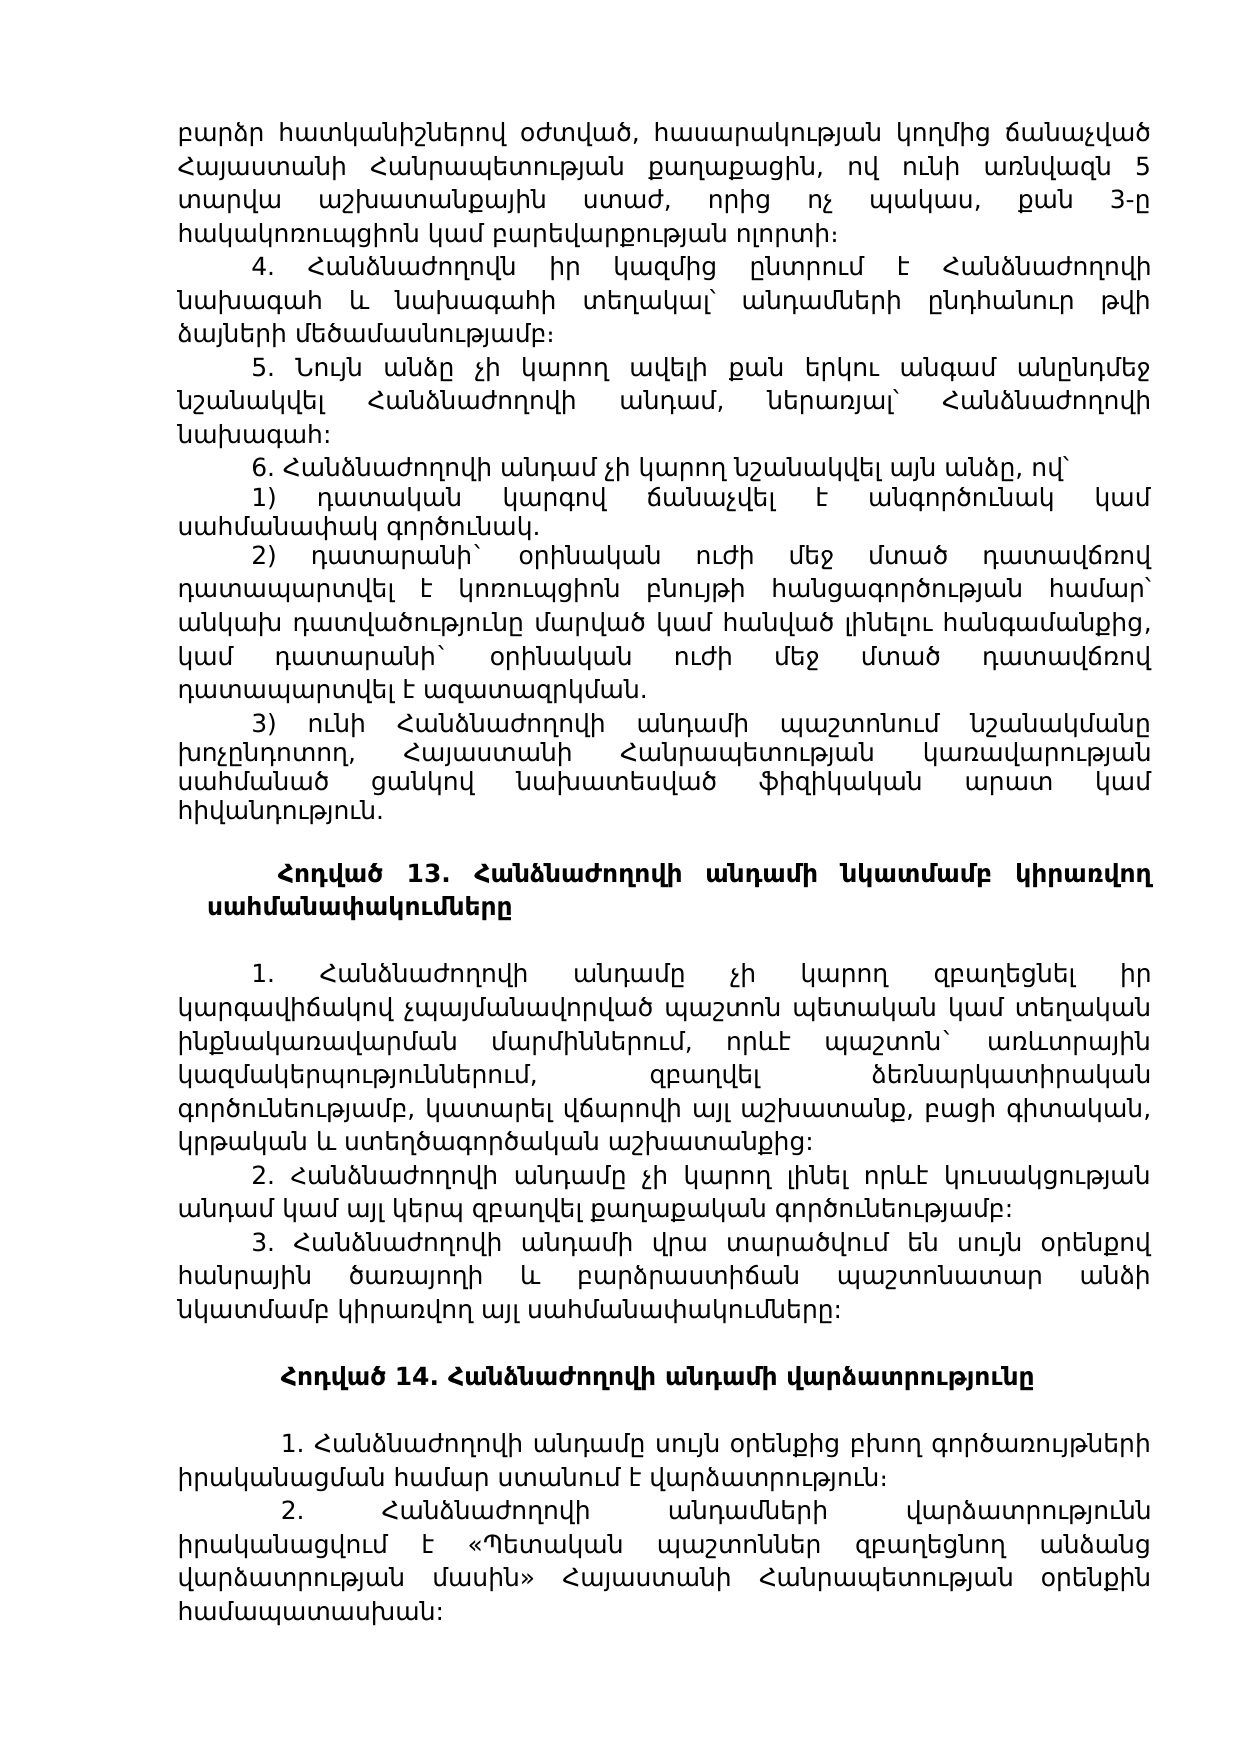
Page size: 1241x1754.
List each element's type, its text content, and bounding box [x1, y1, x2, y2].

text 1. Հանձնաժողովի անդամը չի կարող զբաղեցնել իր կարգավիճակով չպայմանավորված պաշտոն պետական կամ տեղական ինքնակառավարման մարմիններում, որևէ պաշտոն` առևտրային կազմակերպություններում, զբաղվել ձեռնարկատիրական գործունեությամբ, կատարել վճարովի այլ աշխատանք, բացի գիտական, կրթական և ստեղծագործական աշխատանքից: [177, 1123, 1152, 1156]
text Հոդված 14. Հանձնաժողովի անդամի վարձատրությունը [177, 1362, 1152, 1391]
text 5. Նույն անձը չի կարող ավելի քան երկու անգամ անընդմեջ նշանակվել Հանձնաժողովի անդամ, ներառյալ՝ Հանձնաժողովի նախագահ: [177, 353, 1152, 386]
text 2. Հանձնաժողովի անդամը չի կարող լինել որևէ կուսակցության անդամ կամ այլ կերպ զբաղվել քաղաքական գործունեությամբ: [177, 1161, 1152, 1223]
text 4. Հանձնաժողովն իր կազմից ընտրում է Հանձնաժողովի նախագահ և նախագահի տեղակալ՝ անդամների ընդհանուր թվի ձայների մեծամասնությամբ։ [177, 252, 1152, 286]
text 2. Հանձնաժողովի անդամների վարձատրությունն իրականացվում է «Պետական պաշտոններ զբաղեցնող անձանց վարձատրության մասին» Հայաստանի Հանրապետության օրենքին համապատասխան: [177, 1496, 1152, 1530]
text 2) դատարանի` օրինական ուժի մեջ մտած դատավճռով դատապարտվել է կոռուպցիոն բնույթի հանցագործության համար՝ անկախ դատվածությունը մարված կամ հանված լինելու հանգամանքից, կամ դատարանի` օրինական ուժի մեջ մտած դատավճռով դատապարտվել է ազատազրկման. [177, 541, 1152, 575]
text 3) ունի Հանձնաժողովի անդամի պաշտոնում նշանակմանը խոչընդոտող, Հայաստանի Հանրապետության կառավարության սահմանած ցանկով նախատեսված ֆիզիկական արատ կամ հիվանդություն. [177, 709, 1152, 825]
text 2) դատարանի` օրինական ուժի մեջ մտած դատավճռով դատապարտվել է կոռուպցիոն բնույթի հանցագործության համար՝ անկախ դատվածությունը մարված կամ հանված լինելու հանգամանքից, կամ դատարանի` օրինական ուժի մեջ մտած դատավճռով դատապարտվել է ազատազրկման. [177, 671, 1152, 704]
text 1. Հանձնաժողովի անդամը չի կարող զբաղեցնել իր կարգավիճակով չպայմանավորված պաշտոն պետական կամ տեղական ինքնակառավարման մարմիններում, որևէ պաշտոն` առևտրային կազմակերպություններում, զբաղվել ձեռնարկատիրական գործունեությամբ, կատարել վճարովի այլ աշխատանք, բացի գիտական, կրթական և ստեղծագործական աշխատանքից: [177, 959, 1152, 993]
text 2. Հանձնաժողովի անդամների վարձատրությունն իրականացվում է «Պետական պաշտոններ զբաղեցնող անձանց վարձատրության մասին» Հայաստանի Հանրապետության օրենքին համապատասխան: [177, 1592, 1152, 1626]
text Հոդված 13. Հանձնաժողովի անդամի նկատմամբ կիրառվող սահմանափակումները [207, 859, 1152, 922]
text 1) դատական կարգով ճանաչվել է անգործունակ կամ սահմանափակ գործունակ. [177, 483, 1152, 541]
text 3. Հանձնաժողովի անդամի վրա տարածվում են սույն օրենքով հանրային ծառայողի և բարձրաստիճան պաշտոնատար անձի նկատմամբ կիրառվող այլ սահմանափակումները: [177, 1228, 1152, 1324]
text 6. Հանձնաժողովի անդամ չի կարող նշանակվել այն անձը, ով՝ [177, 453, 1152, 483]
text 4. Հանձնաժողովն իր կազմից ընտրում է Հանձնաժողովի նախագահ և նախագահի տեղակալ՝ անդամների ընդհանուր թվի ձայների մեծամասնությամբ։ [177, 315, 1152, 348]
text 5. Նույն անձը չի կարող ավելի քան երկու անգամ անընդմեջ նշանակվել Հանձնաժողովի անդամ, ներառյալ՝ Հանձնաժողովի նախագահ: [177, 416, 1152, 449]
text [177, 214, 1152, 248]
text 2) դատարանի` օրինական ուժի մեջ մտած դատավճռով դատապարտվել է կոռուպցիոն բնույթի հանցագործության համար՝ անկախ դատվածությունը մարված կամ հանված լինելու հանգամանքից, կամ դատարանի` օրինական ուժի մեջ մտած դատավճռով դատապարտվել է ազատազրկման. [177, 604, 1152, 642]
text 1. Հանձնաժողովի անդամը սույն օրենքից բխող գործառույթների իրականացման համար ստանում է վարձատրություն։ [177, 1429, 1152, 1492]
